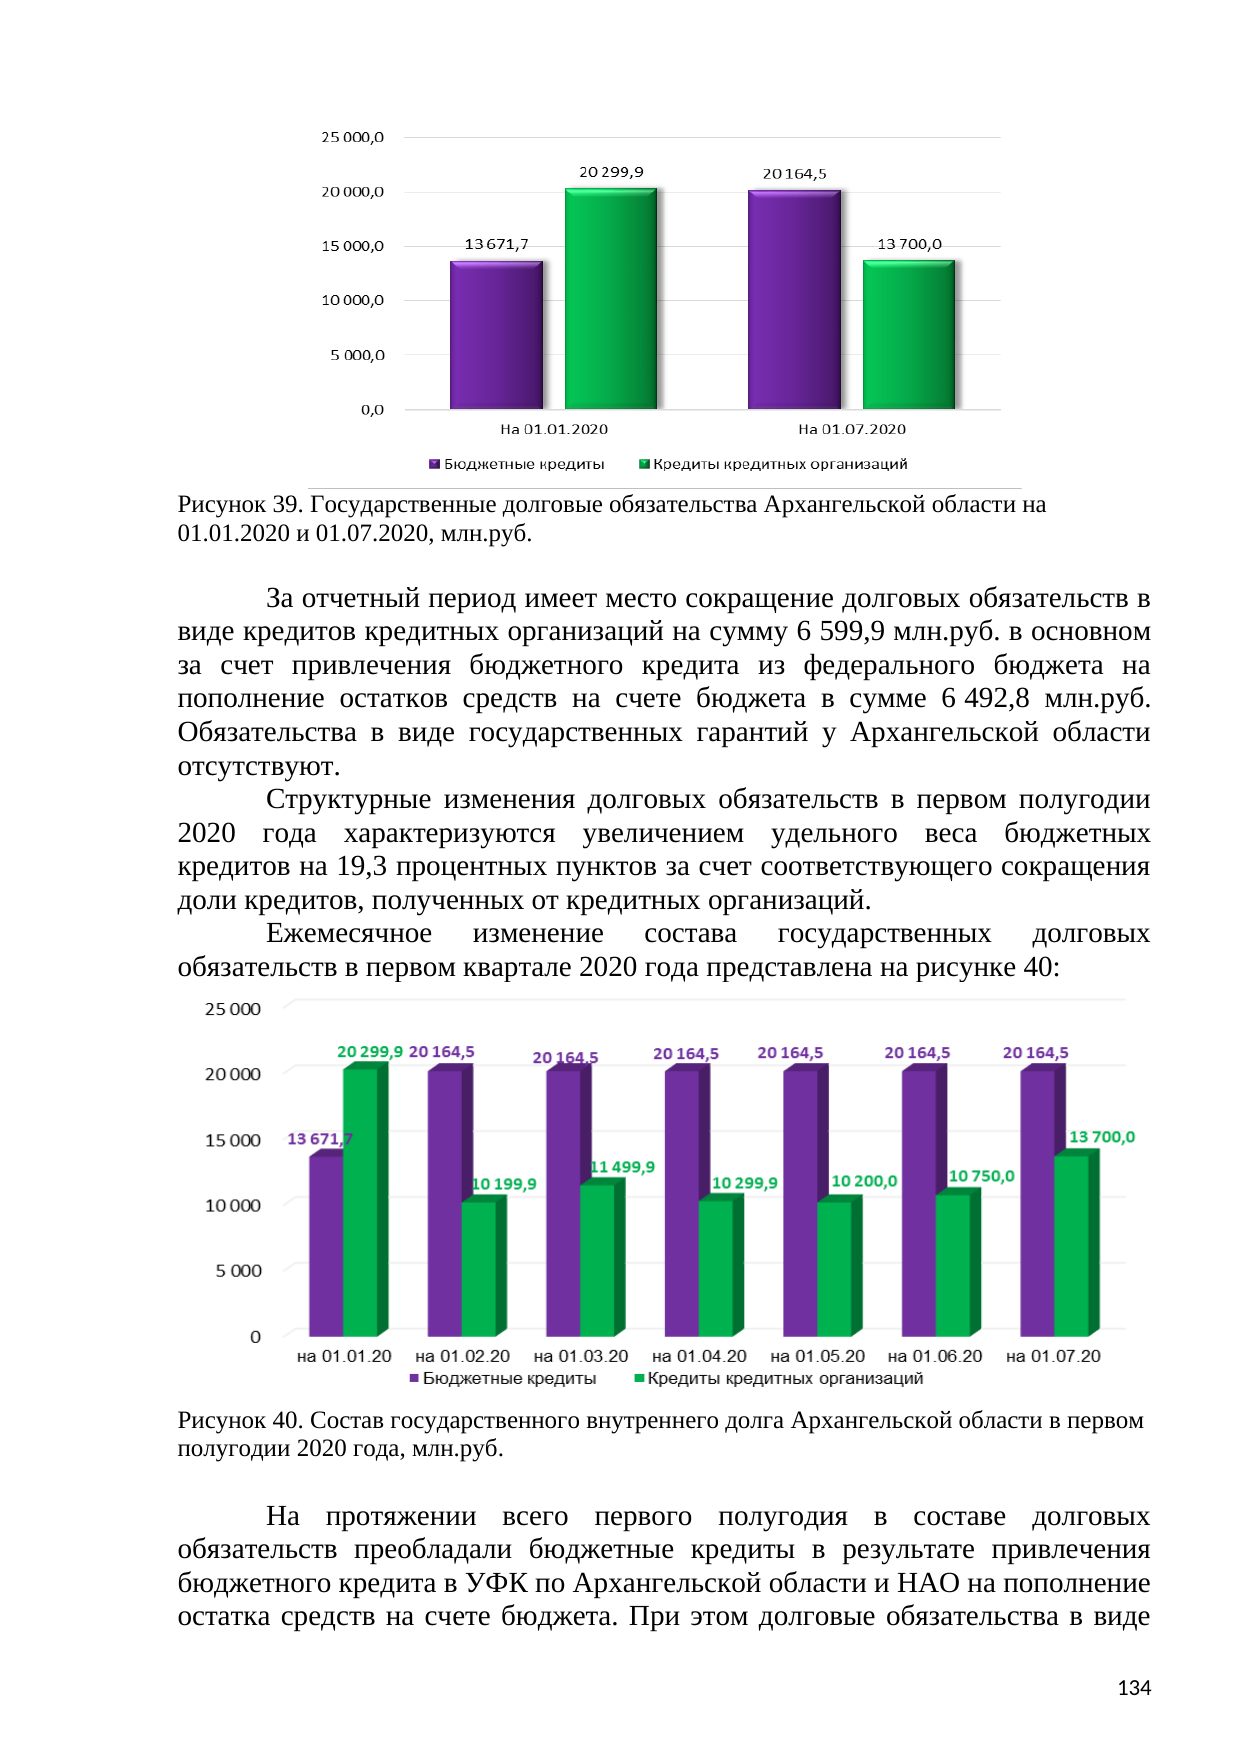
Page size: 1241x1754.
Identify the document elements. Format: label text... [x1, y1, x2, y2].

text Рисунок 39. Государственные долговые обязательства Архангельской области на 01.01.2020 и 01.07.2020, млн.руб. [177, 489, 1152, 546]
text Рисунок 40. Состав государственного внутреннего долга Архангельской области в первом полугодии 2020 года, млн.руб. [177, 1405, 1152, 1462]
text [177, 1498, 1152, 1632]
text За отчетный период имеет место сокращение долговых обязательств в виде кредитов кредитных организаций на сумму 6 599,9 млн.руб. в основном за счет привлечения бюджетного кредита из федерального бюджета на пополнение остатков средств на счете бюджета в сумме 6 492,8 млн.руб. Обязательства в виде государственных гарантий у Архангельской области отсутствуют. [177, 580, 1152, 781]
text Структурные изменения долговых обязательств в первом полугодии 2020 года характеризуются увеличением удельного веса бюджетных кредитов на 19,3 процентных пунктов за счет соответствующего сокращения доли кредитов, полученных от кредитных организаций. [177, 781, 1152, 915]
picture [307, 118, 1022, 489]
picture [185, 982, 1144, 1399]
text Ежемесячное изменение состава государственных долговых обязательств в первом квартале 2020 года представлена на рисунке 40: [177, 915, 1152, 982]
